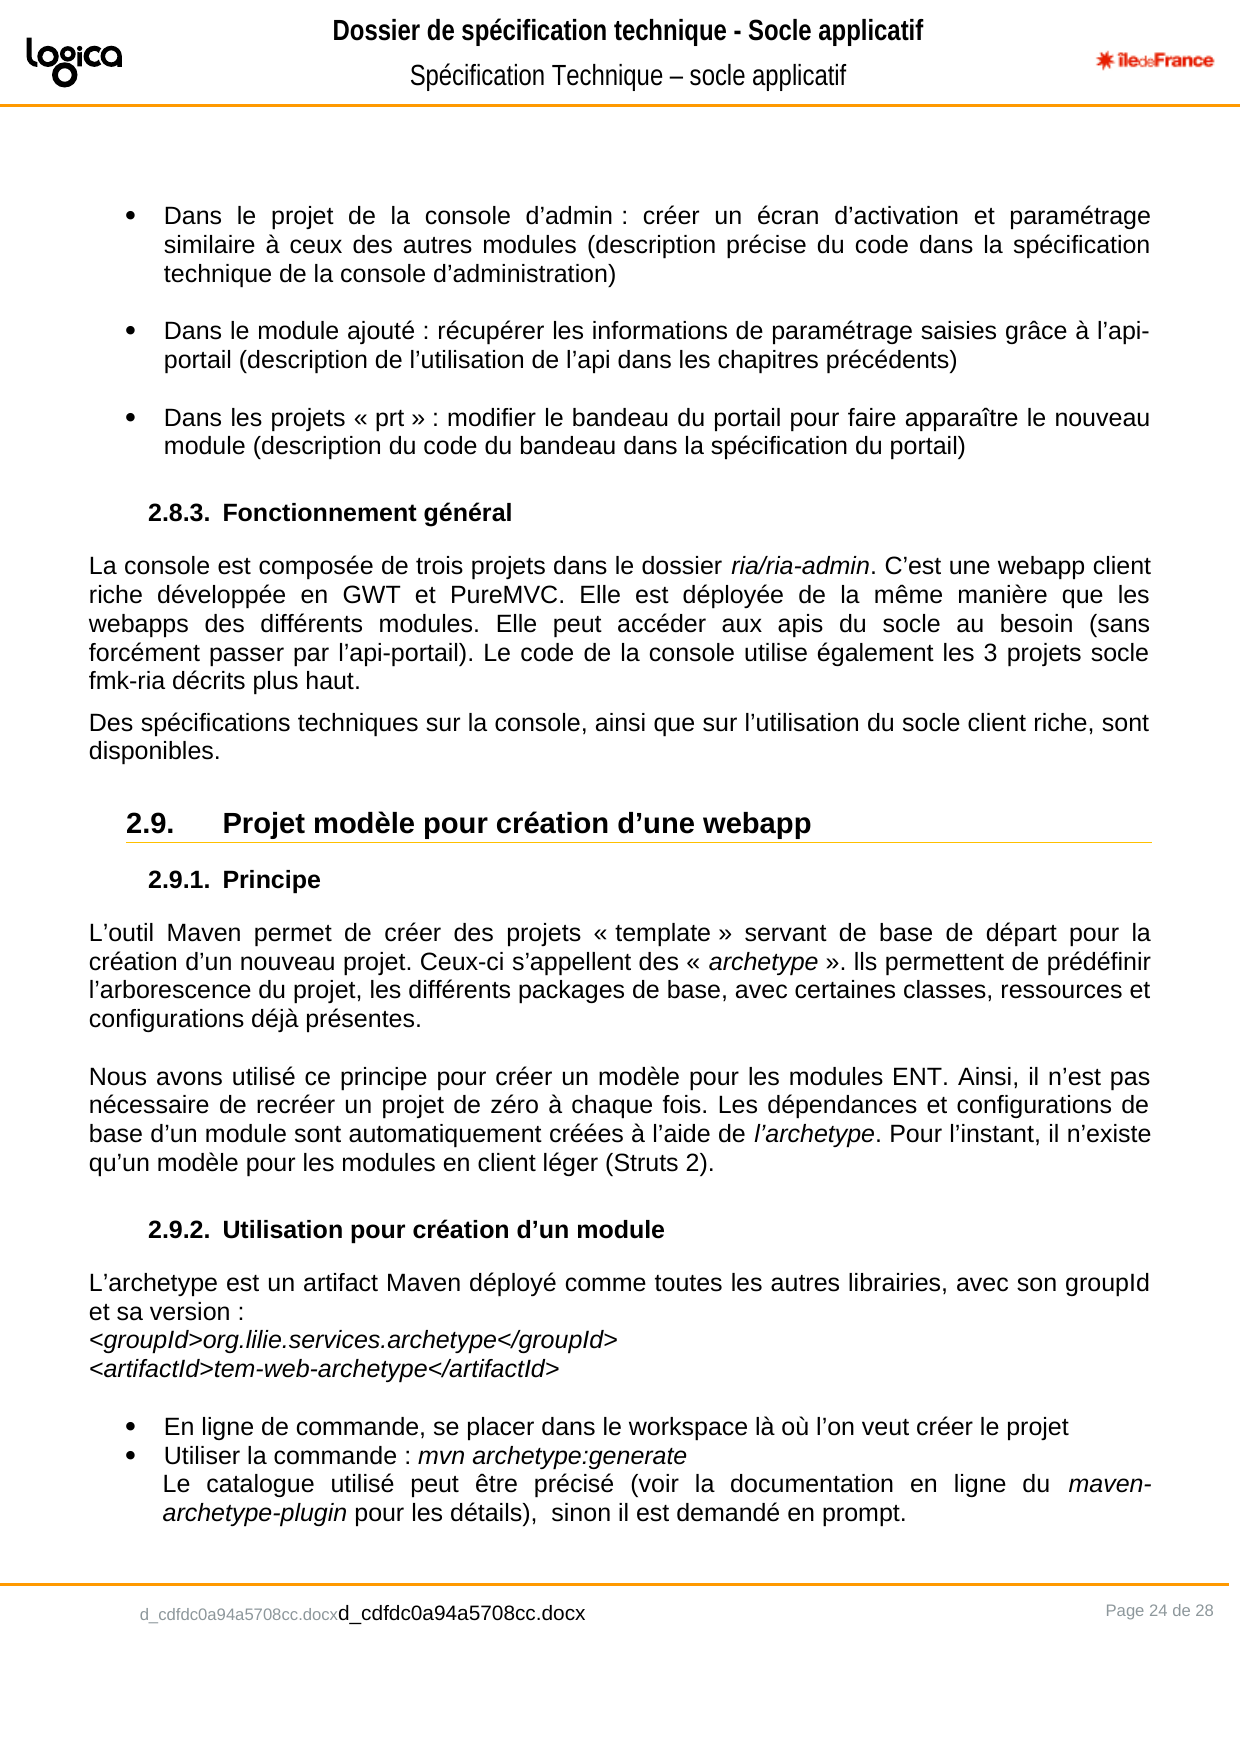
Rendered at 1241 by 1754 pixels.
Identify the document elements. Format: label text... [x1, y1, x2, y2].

text La console est composée de trois projets dans le dossier ria/ria-admin. C’est une webapp client riche développée en GWT et PureMVC. Elle est déployée de la même manière que les webapps des différents modules. Elle peut accéder aux apis du socle au besoin (sans forcément passer par l’api-portail). Le code de la console utilise également les 3 projets socle fmk-ria décrits plus haut. [89, 551, 1152, 695]
list Dans le projet de la console d’admin : créer un écran d’activation et paramétrage similaire à ceux des autres modules (description précise du code dans la spécification technique de la console d’administration) [126, 201, 1152, 287]
list Dans le module ajouté : récupérer les informations de paramétrage saisies grâce à l’api-portail (description de l’utilisation de l’api dans les chapitres précédents) [126, 316, 1152, 374]
text Le catalogue utilisé peut être précisé (voir la documentation en ligne du maven-archetype-plugin pour les détails), sinon il est demandé en prompt. [162, 1469, 1152, 1527]
text Des spécifications techniques sur la console, ainsi que sur l’utilisation du socle client riche, sont disponibles. [89, 708, 1152, 765]
subtitle Principe [148, 868, 1152, 893]
text <artifactId>tem-web-archetype</artifactId> [89, 1354, 1152, 1383]
text L’outil Maven permet de créer des projets « template » servant de base de départ pour la création d’un nouveau projet. Ceux-ci s’appellent des « archetype ». lls permettent de prédéfinir l’arborescence du projet, les différents packages de base, avec certaines classes, ressources et configurations déjà présentes. [89, 918, 1152, 1033]
subtitle Utilisation pour création d’un module [148, 1218, 1152, 1243]
list En ligne de commande, se placer dans le workspace là où l’on veut créer le projet [126, 1412, 1152, 1441]
text <groupId>org.lilie.services.archetype</groupId> [89, 1326, 1152, 1354]
subtitle Fonctionnement général [148, 501, 1152, 526]
picture [1087, 40, 1224, 80]
text Nous avons utilisé ce principe pour créer un modèle pour les modules ENT. Ainsi, il n’est pas nécessaire de recréer un projet de zéro à chaque fois. Les dépendances et configurations de base d’un module sont automatiquement créées à l’aide de l’archetype. Pour l’instant, il n’existe qu’un modèle pour les modules en client léger (Struts 2). [89, 1062, 1152, 1177]
text L’archetype est un artifact Maven déployé comme toutes les autres librairies, avec son groupId et sa version : [89, 1268, 1152, 1326]
subtitle Projet modèle pour création d’une webapp [126, 806, 1152, 842]
list Utiliser la commande : mvn archetype:generate [126, 1441, 1152, 1469]
list Dans les projets « prt » : modifier le bandeau du portail pour faire apparaître le nouveau module (description du code du bandeau dans la spécification du portail) [126, 402, 1152, 460]
